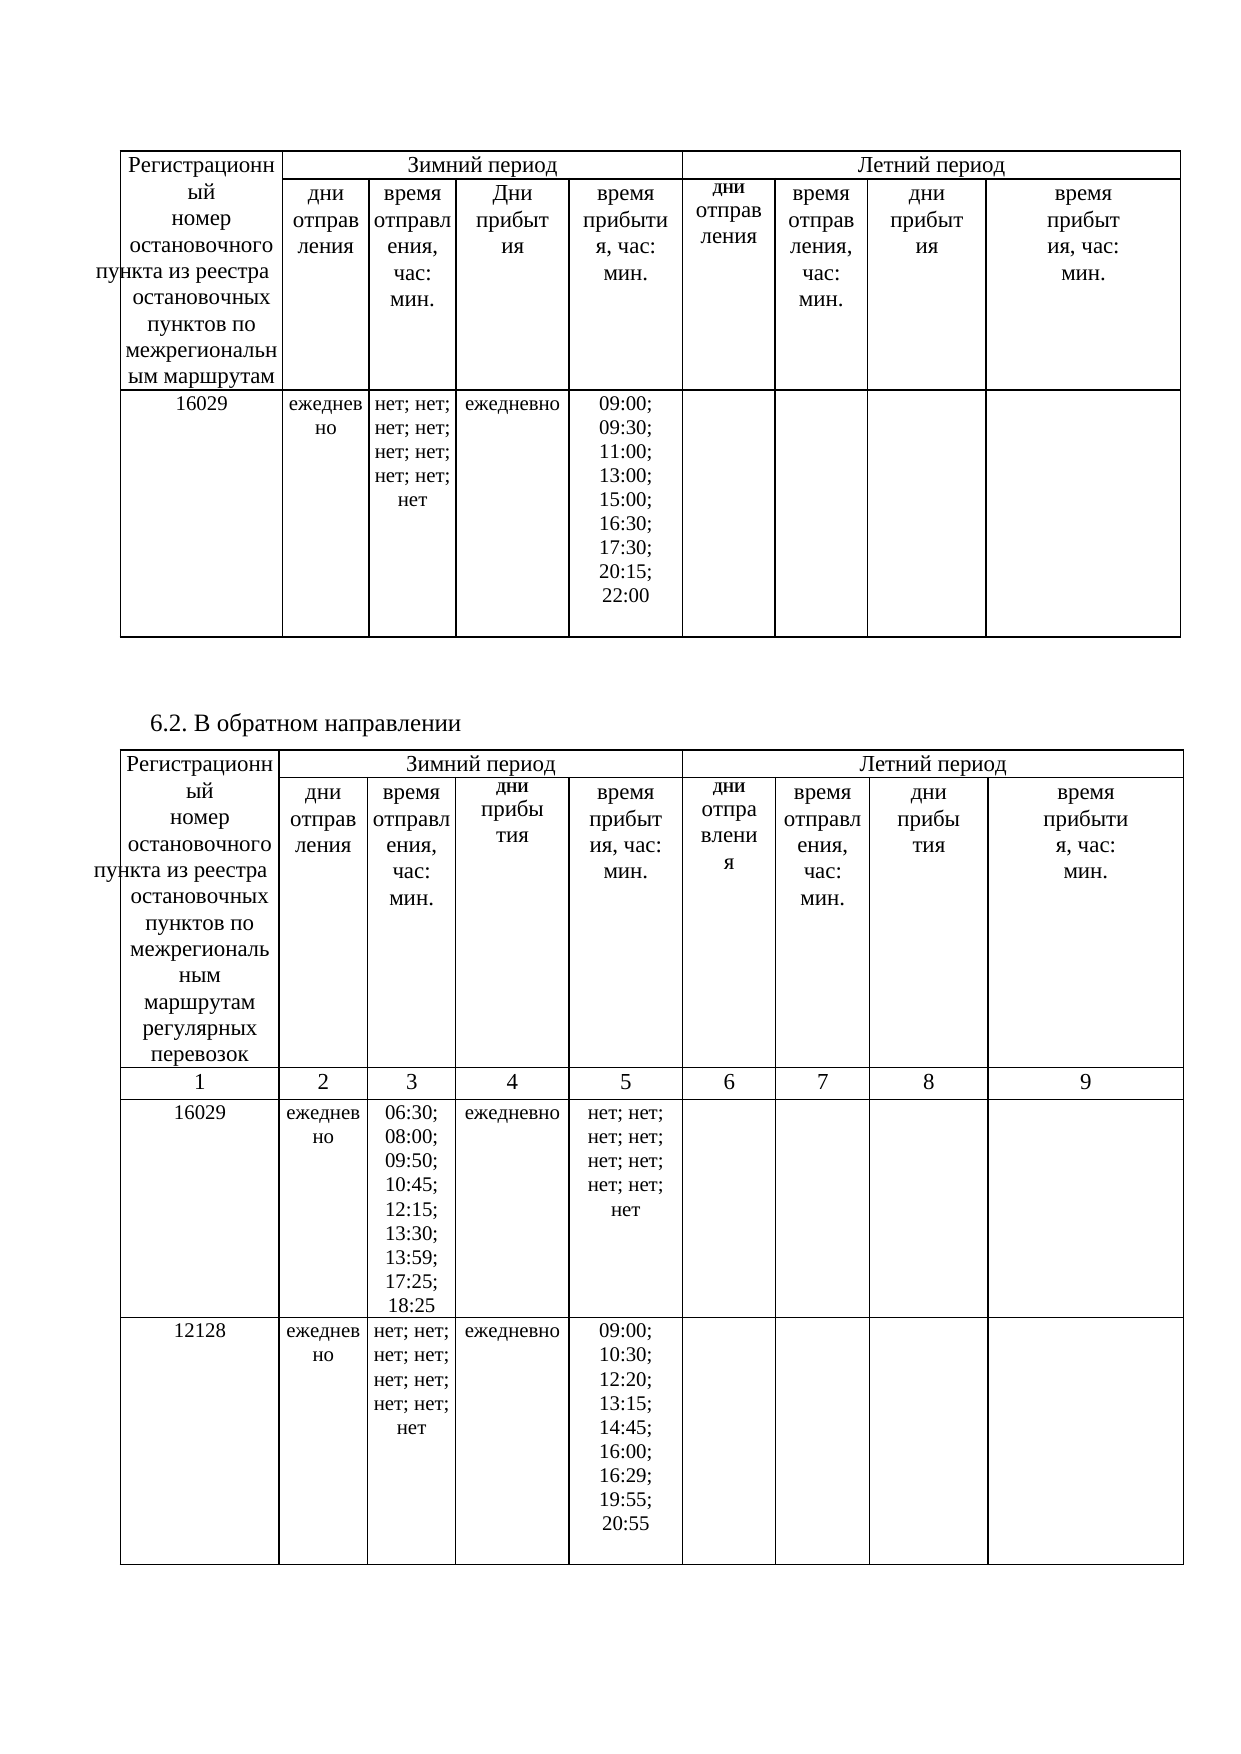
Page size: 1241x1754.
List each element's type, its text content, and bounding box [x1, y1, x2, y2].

table_cell нет; нет; нет; нет; нет; нет; нет; нет; нет [368, 1318, 455, 1564]
table_cell 09:00; 10:30; 12:20; 13:15; 14:45; 16:00; 16:29; 19:55; 20:55 [570, 1318, 682, 1564]
table_cell дни отправ ления [280, 778, 367, 1067]
table_cell время отправ ления, час: мин. [776, 180, 867, 389]
table_cell ДНИ отпра влени я [683, 778, 775, 1067]
table_cell 2 [280, 1068, 367, 1099]
table_cell ежедневно [457, 391, 568, 636]
table_cell ежедневно [283, 391, 368, 636]
table_cell время прибыт ия, час: мин. [987, 180, 1180, 389]
table_cell [776, 1100, 869, 1317]
table_cell ДНИ прибы тия [456, 778, 568, 1067]
table_cell 09:00; 09:30; 11:00; 13:00; 15:00; 16:30; 17:30; 20:15; 22:00 [570, 391, 682, 636]
table_cell 16029 [121, 391, 282, 636]
table_cell время отправл ения, час: мин. [368, 778, 455, 1067]
table_cell 7 [776, 1068, 869, 1099]
table_header Зимний период [283, 152, 682, 178]
table_cell 4 [456, 1068, 568, 1099]
table_cell время отправл ения, час: мин. [776, 778, 869, 1067]
table_cell 6 [683, 1068, 775, 1099]
table_cell [870, 1100, 987, 1317]
table_cell ежедневно [456, 1318, 568, 1564]
table_cell [868, 391, 985, 636]
table_cell [776, 391, 867, 636]
table_cell ежедневно [456, 1100, 568, 1317]
table_cell 3 [368, 1068, 455, 1099]
table_cell 06:30; 08:00; 09:50; 10:45; 12:15; 13:30; 13:59; 17:25; 18:25 [368, 1100, 455, 1317]
table_cell [776, 1318, 869, 1564]
table_cell дни прибыт ия [868, 180, 985, 389]
text 6.2. В обратном направлении [150, 708, 1090, 736]
table_cell дни прибы тия [870, 778, 987, 1067]
table_cell 5 [570, 1068, 682, 1099]
table_header Зимний период [280, 751, 682, 777]
table_cell время отправл ения, час: мин. [370, 180, 455, 389]
table_cell ДНИ отправ ления [683, 180, 774, 389]
table_cell 1 [121, 1068, 278, 1099]
table_cell [870, 1318, 987, 1564]
table_cell время прибыти я, час: мин. [570, 180, 682, 389]
table_cell ежедневно [280, 1318, 367, 1564]
table_cell время прибыти я, час: мин. [989, 778, 1183, 1067]
table_cell нет; нет; нет; нет; нет; нет; нет; нет; нет [570, 1100, 682, 1317]
table_cell [683, 1100, 775, 1317]
table_cell [989, 1318, 1183, 1564]
table_cell 9 [989, 1068, 1183, 1099]
table_cell нет; нет; нет; нет; нет; нет; нет; нет; нет [370, 391, 455, 636]
table_cell Дни прибыт ия [457, 180, 568, 389]
table_cell [683, 391, 774, 636]
table_cell 16029 [121, 1100, 278, 1317]
table_cell [989, 1100, 1183, 1317]
table_cell время прибыт ия, час: мин. [570, 778, 682, 1067]
table_cell 12128 [121, 1318, 278, 1564]
table_header Регистрационный номер остановочного пункта из реестра остановочных пунктов по межрегиональным маршрутам регулярных перевозок [121, 751, 278, 1067]
table_header Летний период [683, 751, 1183, 777]
table_cell 8 [870, 1068, 987, 1099]
table_cell [683, 1318, 775, 1564]
table_header Летний период [683, 152, 1180, 178]
table_cell ежедневно [280, 1100, 367, 1317]
table_header Регистрационный номер остановочного пункта из реестра остановочных пунктов по межрегиональным маршрутам регулярных перевозок [121, 152, 282, 389]
table_cell [987, 391, 1180, 636]
table_cell дни отправ ления [283, 180, 368, 389]
